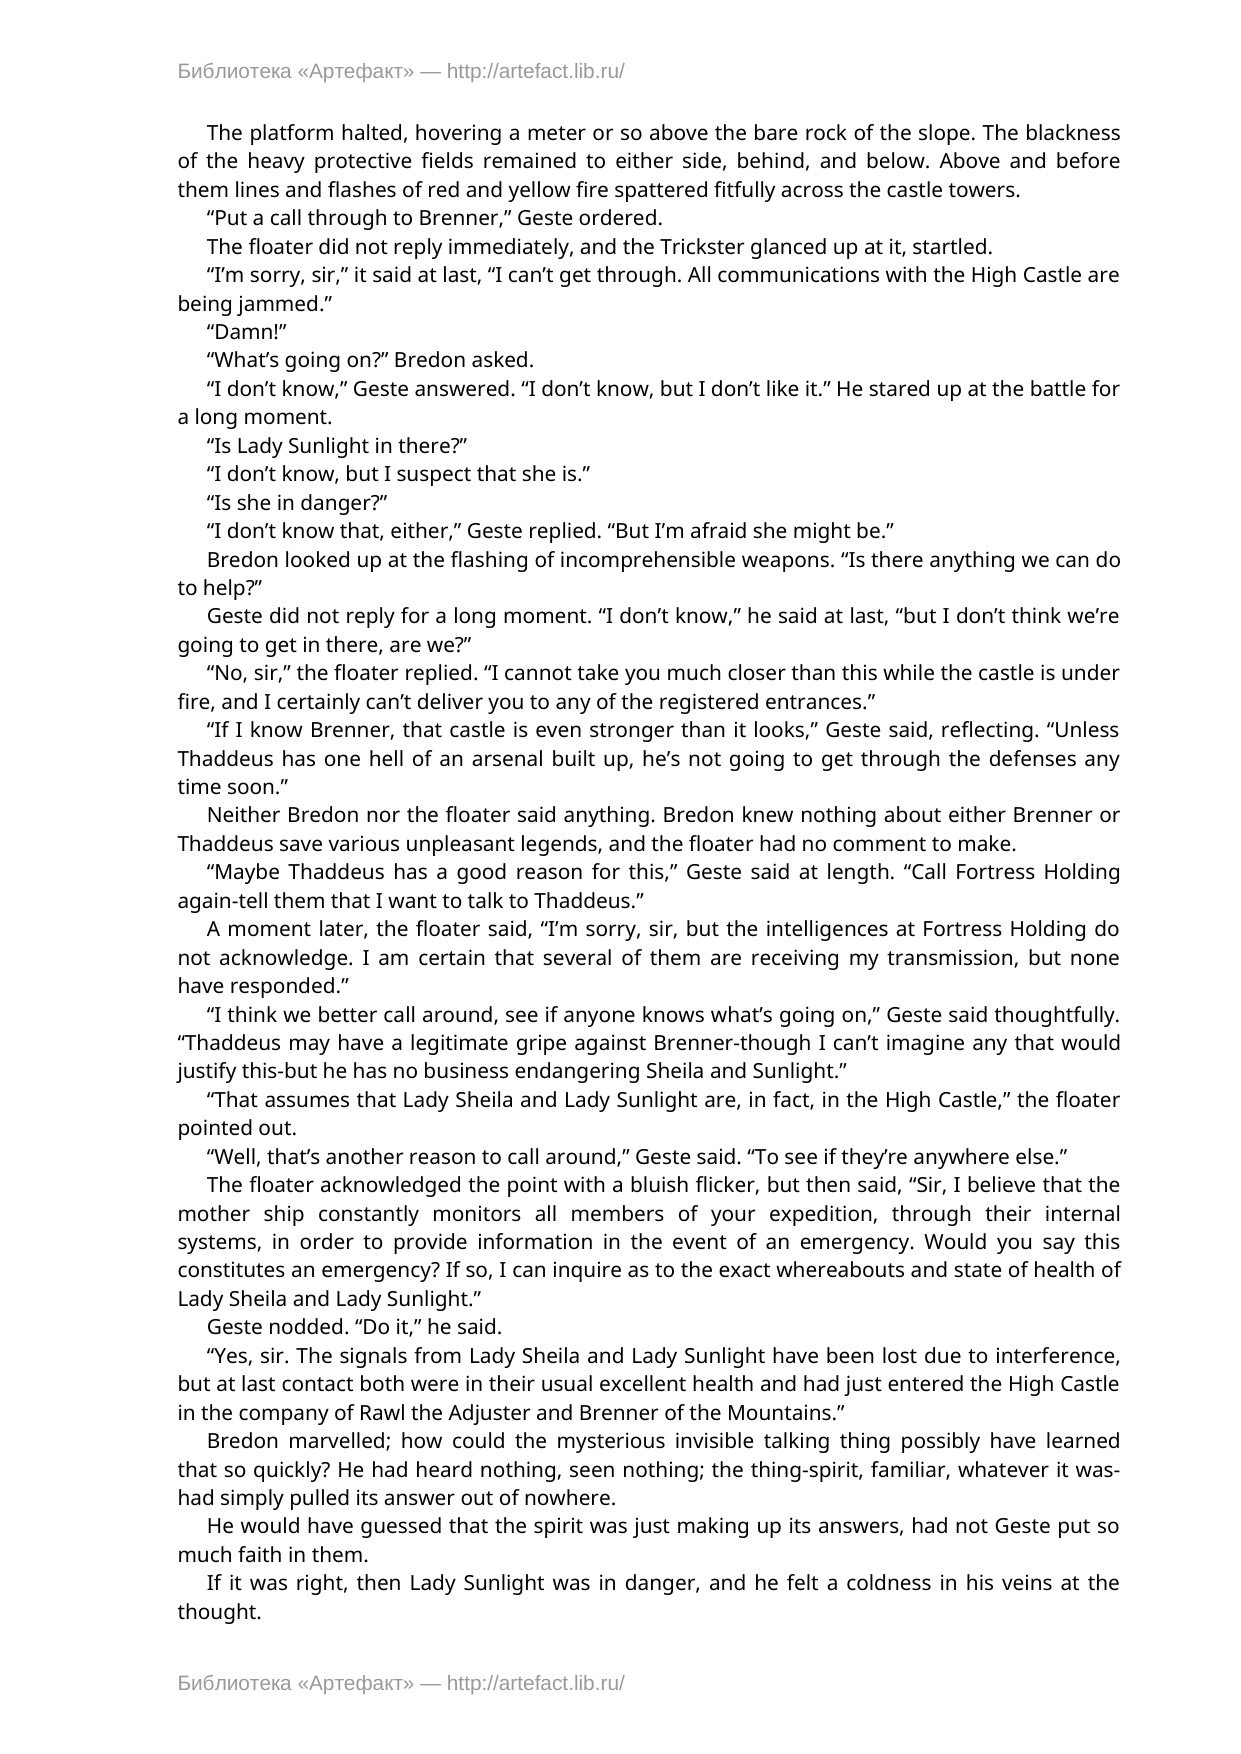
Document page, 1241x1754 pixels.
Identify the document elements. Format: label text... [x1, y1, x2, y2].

text “Damn!” [177, 317, 1122, 346]
text “If I know Brenner, that castle is even stronger than it looks,” Geste said, reflecting. “Unless Thaddeus has one hell of an arsenal built up, he’s not going to get through the defenses any time soon.” [177, 715, 1122, 801]
text He would have guessed that the spirit was just making up its answers, had not Geste put so much faith in them. [177, 1512, 1122, 1568]
text “I’m sorry, sir,” it said at last, “I can’t get through. All communications with the High Castle are being jammed.” [177, 260, 1122, 317]
text “Is Lady Sunlight in there?” [177, 431, 1122, 459]
text “I don’t know that, either,” Geste replied. “But I’m afraid she might be.” [177, 516, 1122, 545]
text If it was right, then Lady Sunlight was in danger, and he felt a coldness in his veins at the thought. [177, 1568, 1122, 1625]
text Bredon looked up at the flashing of incomprehensible weapons. “Is there anything we can do to help?” [177, 545, 1122, 602]
text Neither Bredon nor the floater said anything. Bredon knew nothing about either Brenner or Thaddeus save various unpleasant legends, and the floater had no comment to make. [177, 801, 1122, 857]
text A moment later, the floater said, “I’m sorry, sir, but the intelligences at Fortress Holding do not acknowledge. I am certain that several of them are receiving my transmission, but none have responded.” [177, 914, 1122, 1000]
text The floater acknowledged the point with a bluish flicker, but then said, “Sir, I believe that the mother ship constantly monitors all members of your expedition, through their internal systems, in order to provide information in the event of an emergency. Would you say this constitutes an emergency? If so, I can inquire as to the exact whereabouts and state of health of Lady Sheila and Lady Sunlight.” [177, 1170, 1122, 1312]
text Geste did not reply for a long moment. “I don’t know,” he said at last, “but I don’t think we’re going to get in there, are we?” [177, 602, 1122, 658]
text “I don’t know,” Geste answered. “I don’t know, but I don’t like it.” He stared up at the battle for a long moment. [177, 374, 1122, 431]
text “I think we better call around, see if anyone knows what’s going on,” Geste said thoughtfully. “Thaddeus may have a legitimate gripe against Brenner-though I can’t imagine any that would justify this-but he has no business endangering Sheila and Sunlight.” [177, 1000, 1122, 1085]
text The platform halted, hovering a meter or so above the bare rock of the slope. The blackness of the heavy protective fields remained to either side, behind, and below. Above and before them lines and flashes of red and yellow fire spattered fitfully across the castle towers. [177, 118, 1122, 203]
text “Put a call through to Brenner,” Geste ordered. [177, 203, 1122, 232]
text “No, sir,” the floater replied. “I cannot take you much closer than this while the castle is under fire, and I certainly can’t deliver you to any of the registered entrances.” [177, 658, 1122, 715]
text “What’s going on?” Bredon asked. [177, 346, 1122, 374]
text “That assumes that Lady Sheila and Lady Sunlight are, in fact, in the High Castle,” the floater pointed out. [177, 1085, 1122, 1142]
text Bredon marvelled; how could the mysterious invisible talking thing possibly have learned that so quickly? He had heard nothing, seen nothing; the thing-spirit, familiar, whatever it was-had simply pulled its answer out of nowhere. [177, 1426, 1122, 1512]
text “Is she in danger?” [177, 488, 1122, 516]
text “I don’t know, but I suspect that she is.” [177, 459, 1122, 488]
text “Yes, sir. The signals from Lady Sheila and Lady Sunlight have been lost due to interference, but at last contact both were in their usual excellent health and had just entered the High Castle in the company of Rawl the Adjuster and Brenner of the Mountains.” [177, 1341, 1122, 1426]
text “Maybe Thaddeus has a good reason for this,” Geste said at length. “Call Fortress Holding again-tell them that I want to talk to Thaddeus.” [177, 857, 1122, 914]
text “Well, that’s another reason to call around,” Geste said. “To see if they’re anywhere else.” [177, 1142, 1122, 1170]
text The floater did not reply immediately, and the Trickster glanced up at it, startled. [177, 232, 1122, 260]
text Geste nodded. “Do it,” he said. [177, 1312, 1122, 1341]
